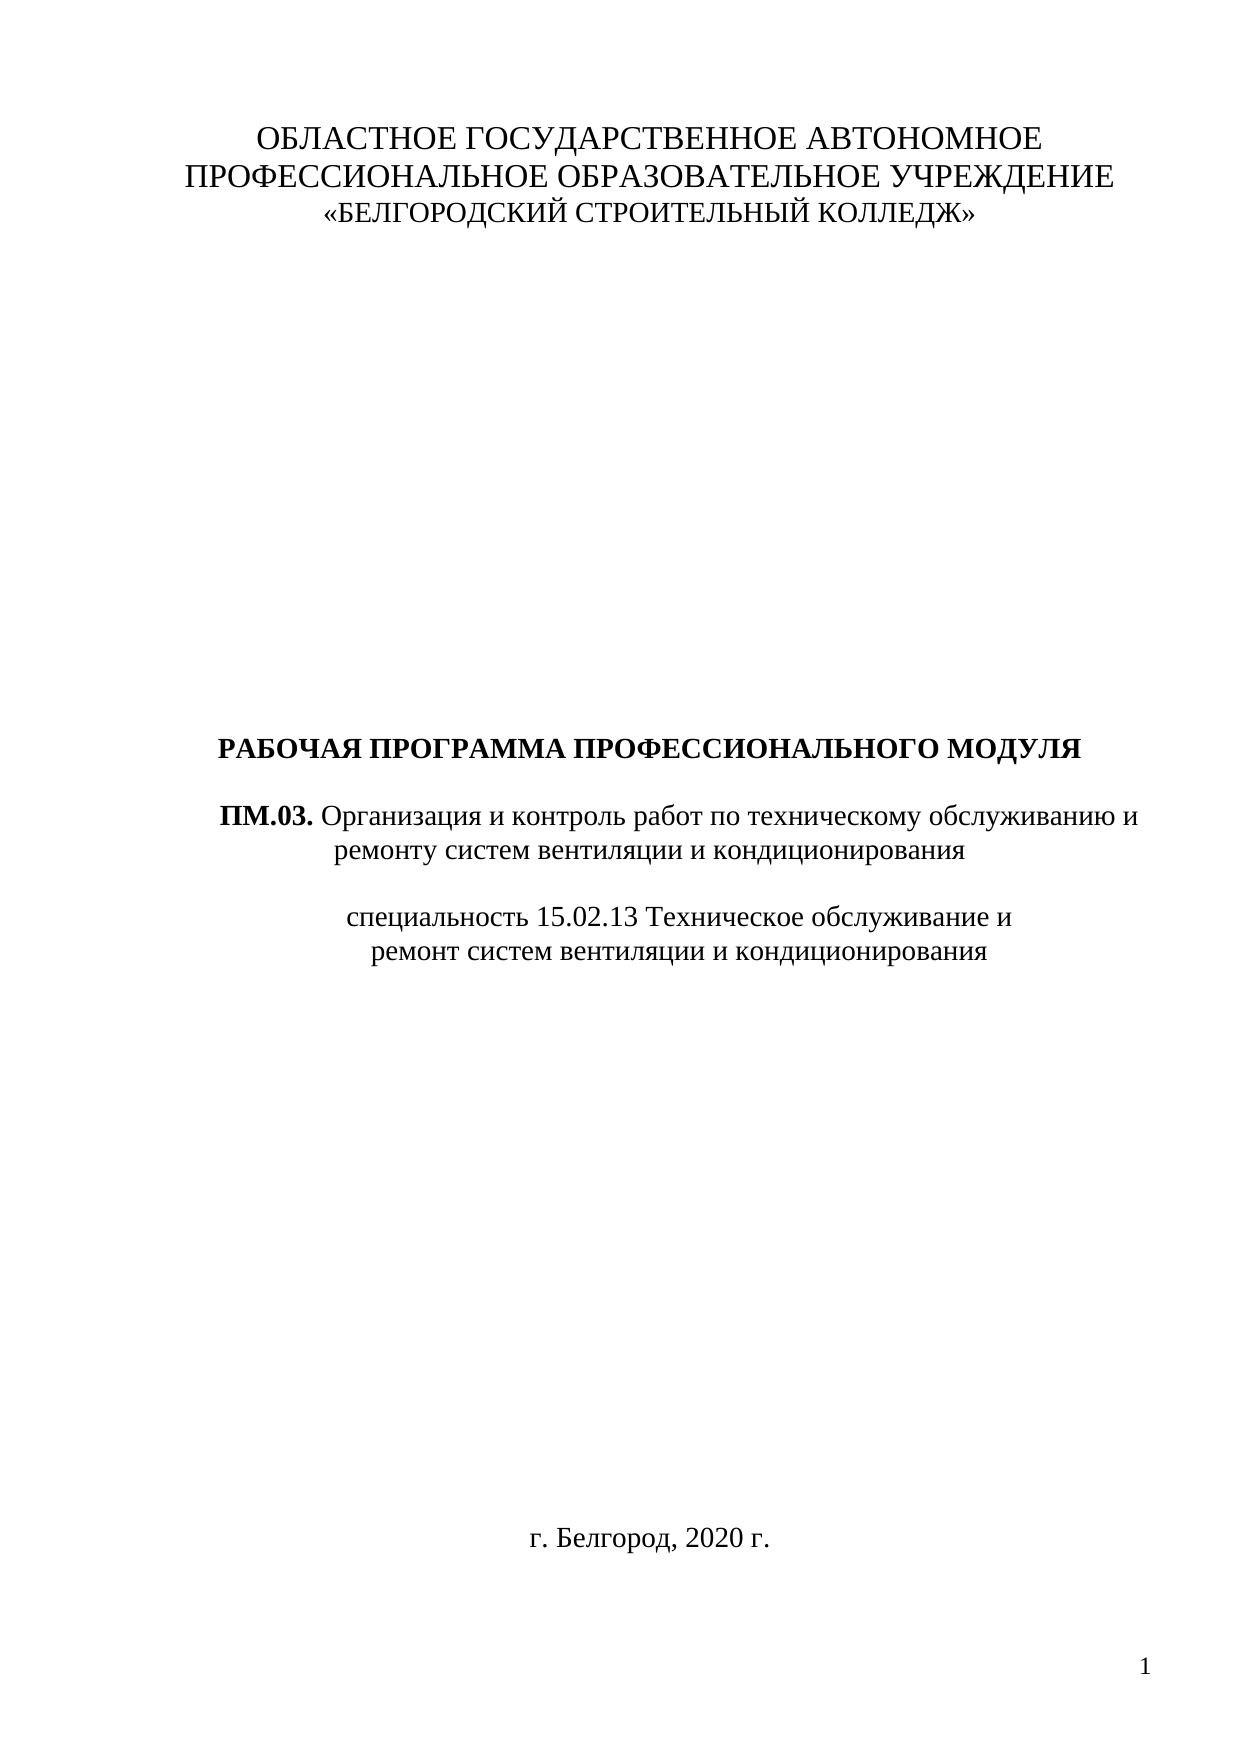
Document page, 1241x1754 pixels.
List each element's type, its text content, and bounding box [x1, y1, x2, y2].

text ОБЛАСТНОЕ ГОСУДАРСТВЕННОЕ АВТОНОМНОЕ ПРОФЕССИОНАЛЬНОЕ ОБРАЗОВАТЕЛЬНОЕ УЧРЕЖДЕНИЕ [148, 118, 1152, 195]
text ремонт систем вентиляции и кондиционирования [207, 933, 1152, 966]
text ремонту систем вентиляции и кондиционирования [148, 832, 1152, 866]
text ПМ.03. Организация и контроль работ по техническому обслуживанию и [207, 798, 1152, 832]
text «БЕЛГОРОДСКИЙ СТРОИТЕЛЬНЫЙ КОЛЛЕДЖ» [148, 195, 1152, 228]
text специальность 15.02.13 Техническое обслуживание и [207, 899, 1152, 933]
text г. Белгород, 2020 г. [148, 1520, 1152, 1553]
text Рабочая ПРОГРАММа ПРОФЕССИОНАЛЬНОГО МОДУЛЯ [148, 731, 1152, 765]
